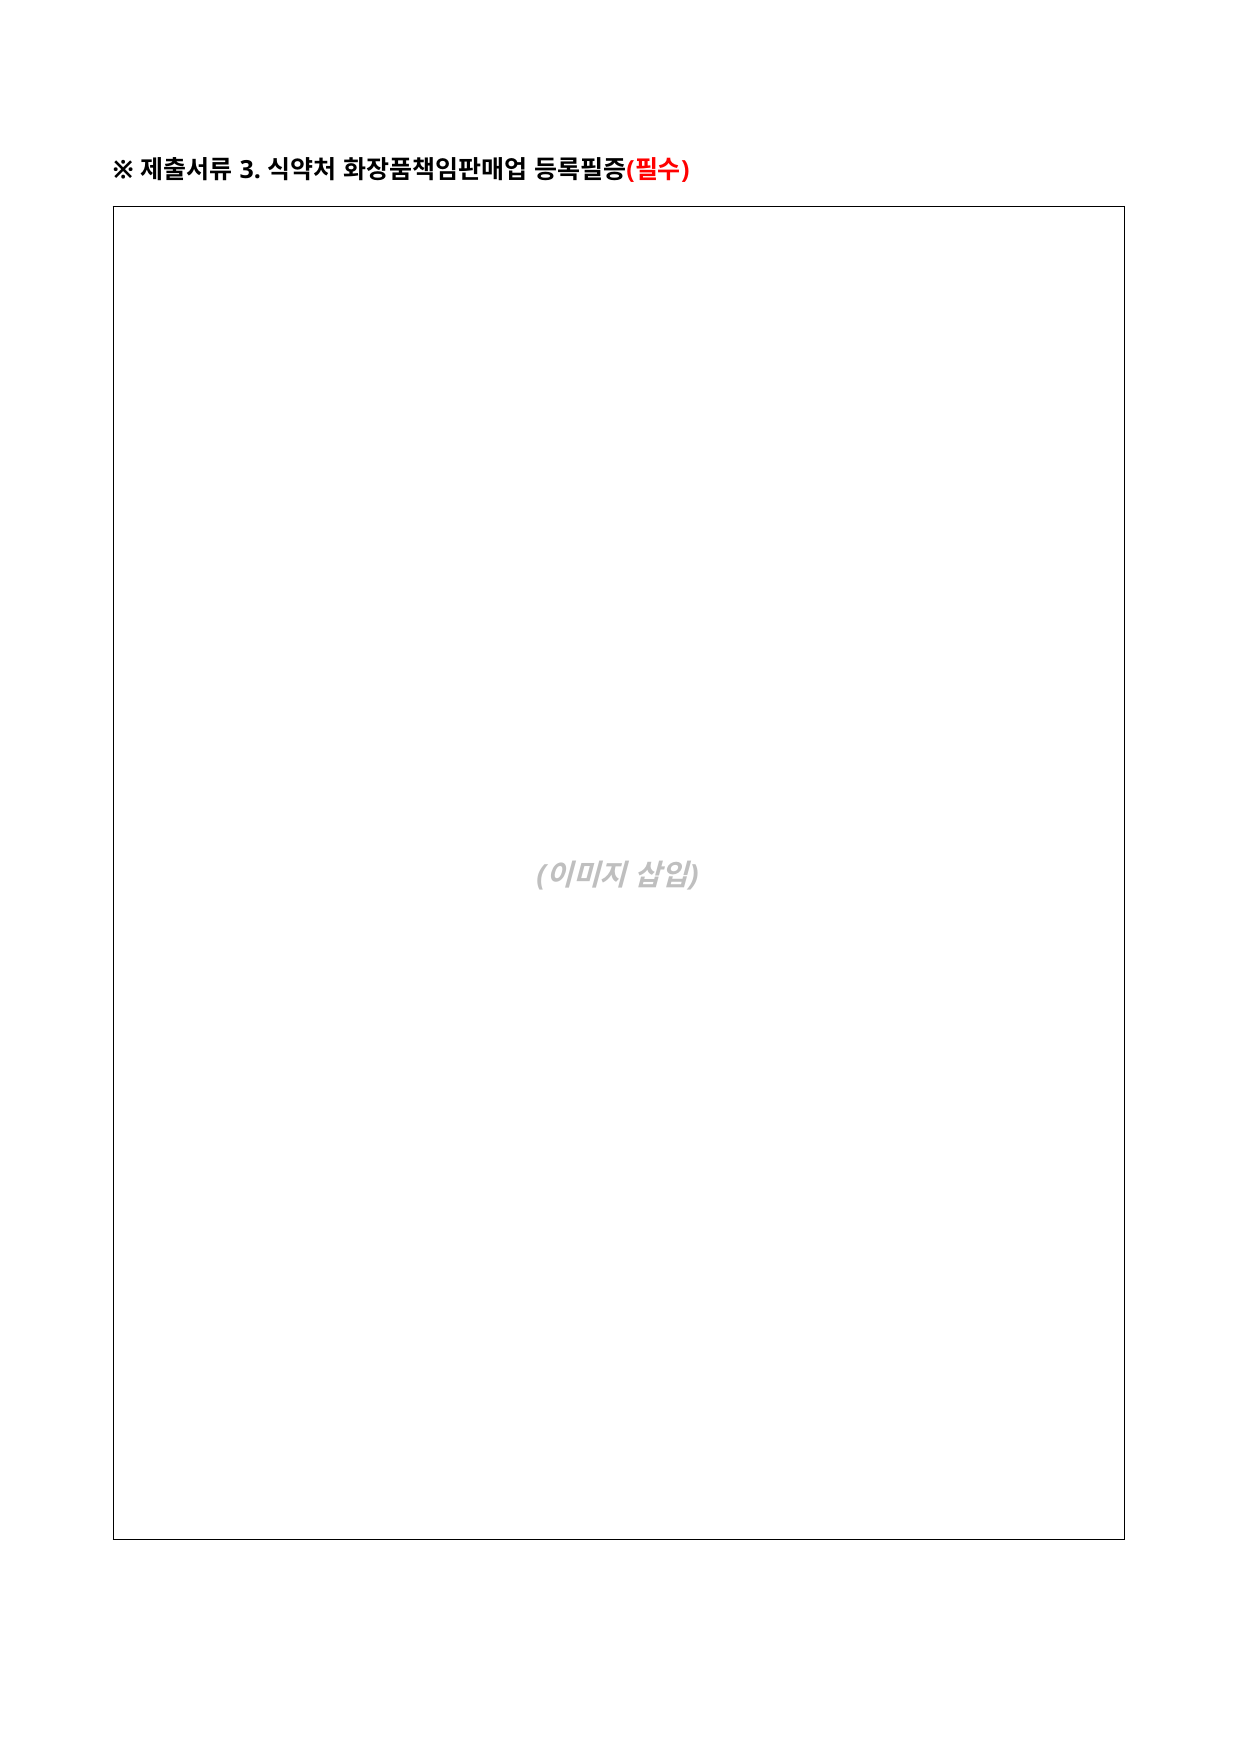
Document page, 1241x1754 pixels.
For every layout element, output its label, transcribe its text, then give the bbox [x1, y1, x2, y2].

text ※ 제출서류 3. 식약처 화장품책임판매업 등록필증(필수) [112, 150, 1128, 186]
table_header (이미지 삽입) [114, 207, 1124, 1538]
